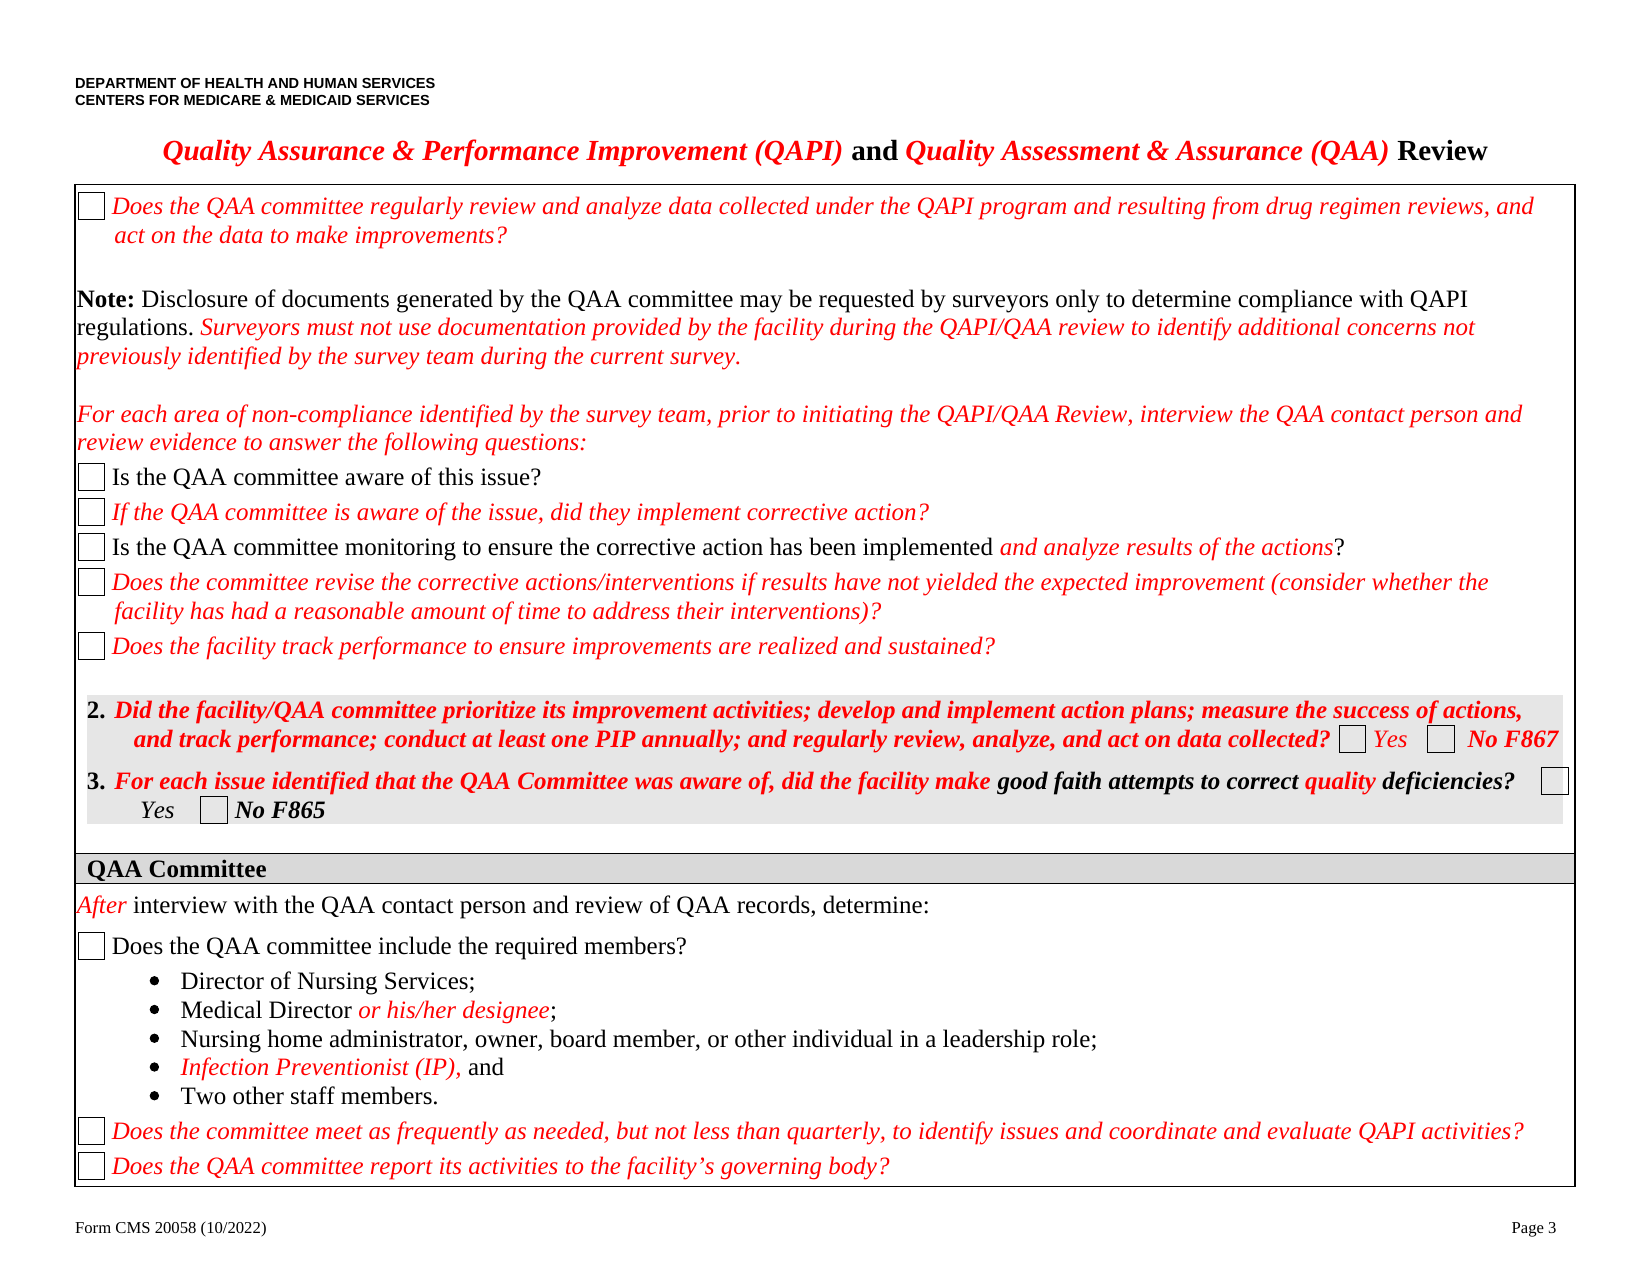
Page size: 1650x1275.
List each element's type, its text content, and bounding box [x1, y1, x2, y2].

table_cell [76, 884, 1574, 1186]
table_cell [76, 185, 1574, 853]
table_cell QAA Committee [76, 854, 1574, 883]
